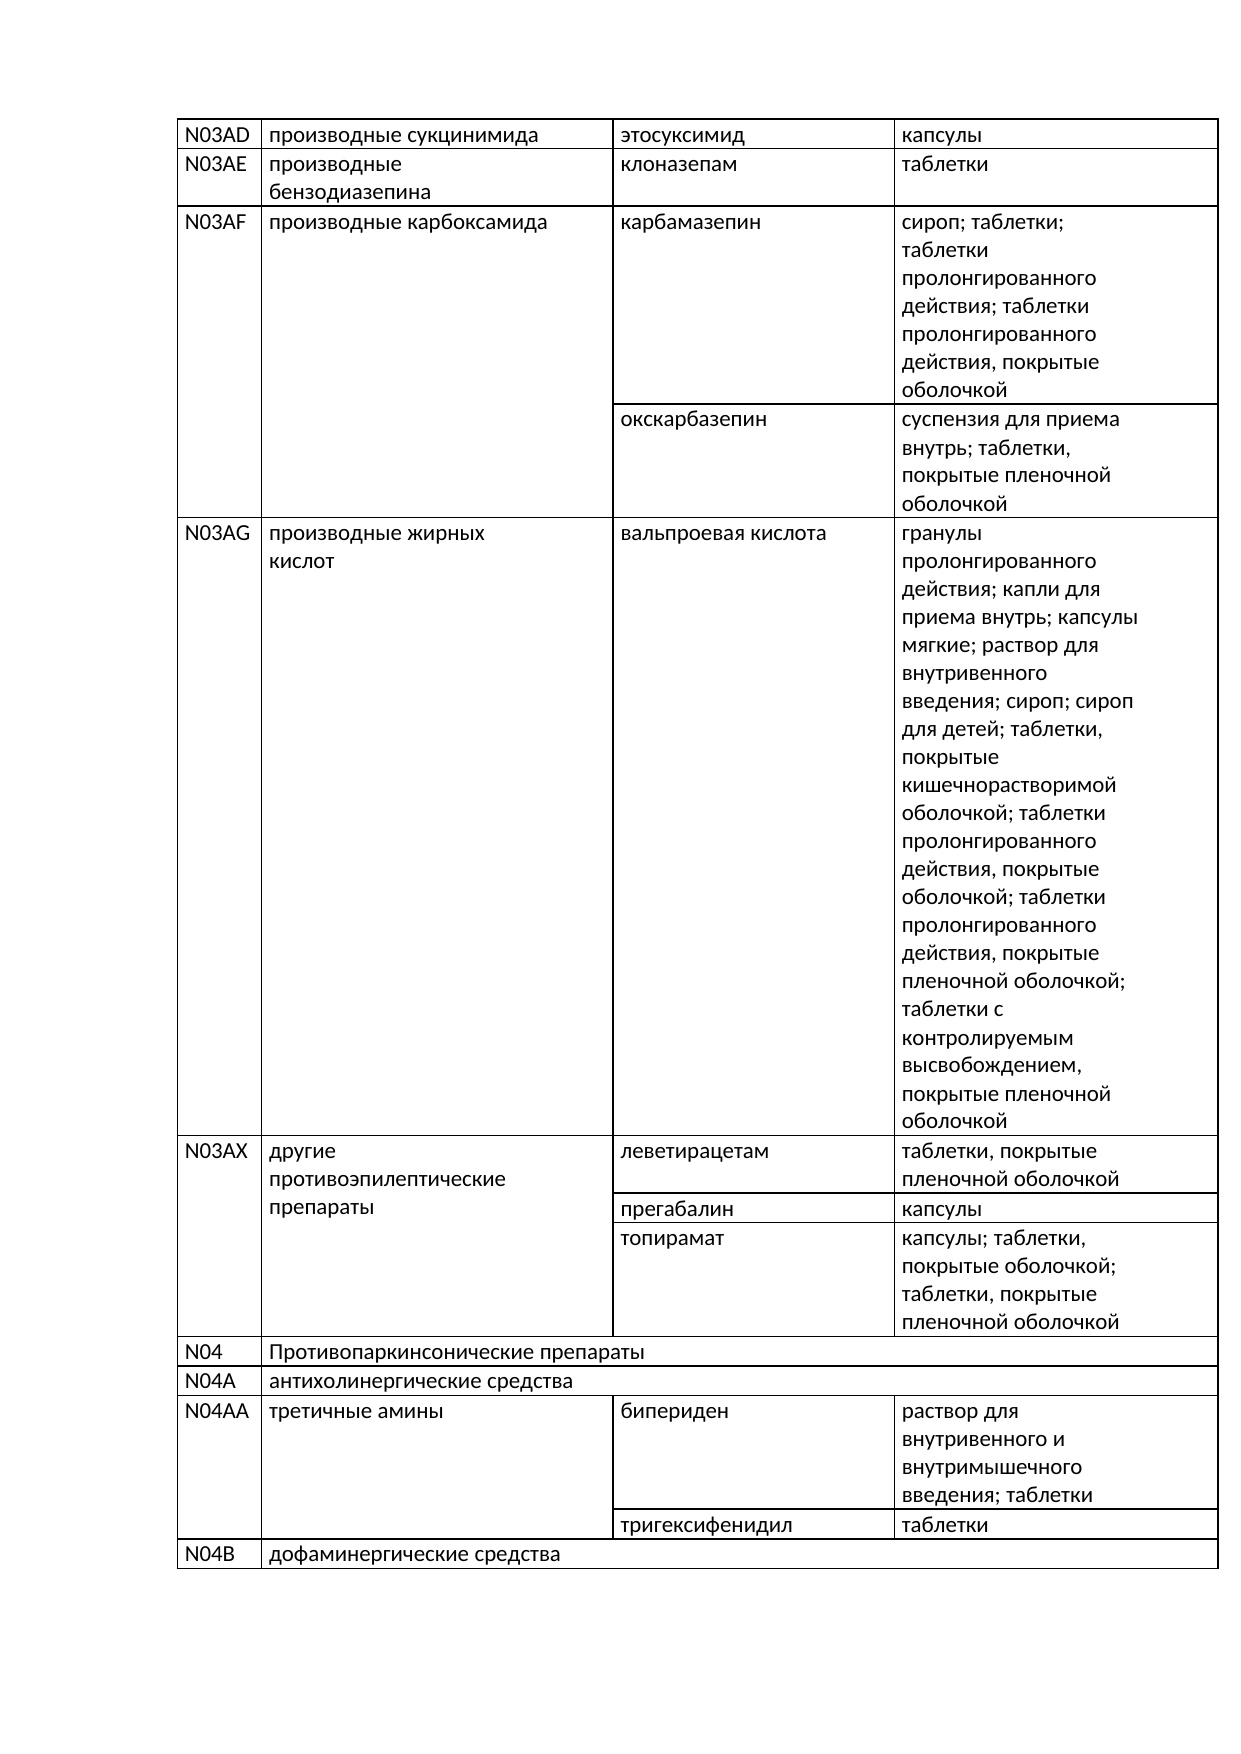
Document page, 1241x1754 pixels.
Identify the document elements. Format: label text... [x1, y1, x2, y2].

table_cell клоназепам [614, 149, 894, 205]
table_cell N03AЕ [178, 149, 261, 205]
table_cell N04 [178, 1337, 261, 1365]
table_cell N04B [178, 1540, 261, 1567]
table_cell раствор для внутривенного и внутримышечного введения; таблетки [895, 1396, 1217, 1508]
table_cell производные карбоксамида [262, 207, 612, 517]
table_cell прегабалин [614, 1194, 894, 1222]
table_cell N03AF [178, 207, 261, 517]
table_cell дофаминергические средства [262, 1540, 1217, 1567]
table_cell суспензия для приема внутрь; таблетки, покрытые пленочной оболочкой [895, 405, 1217, 517]
table_cell таблетки [895, 1510, 1217, 1538]
table_cell N04A [178, 1367, 261, 1395]
table_cell производные бензодиазепина [262, 149, 612, 205]
table_cell карбамазепин [614, 207, 894, 403]
table_cell производные жирных кислот [262, 518, 612, 1135]
table_cell Противопаркинсонические препараты [262, 1337, 1217, 1365]
table_cell сироп; таблетки; таблетки пролонгированного действия; таблетки пролонгированного действия, покрытые оболочкой [895, 207, 1217, 403]
table_cell капсулы [895, 120, 1217, 148]
table_cell топирамат [614, 1223, 894, 1336]
table_cell капсулы; таблетки, покрытые оболочкой; таблетки, покрытые пленочной оболочкой [895, 1223, 1217, 1336]
table_cell бипериден [614, 1396, 894, 1508]
table_cell тригексифенидил [614, 1510, 894, 1538]
table_cell третичные амины [262, 1396, 612, 1538]
table_cell гранулы пролонгированного действия; капли для приема внутрь; капсулы мягкие; раствор для внутривенного введения; сироп; сироп для детей; таблетки, покрытые кишечнорастворимой оболочкой; таблетки пролонгированного действия, покрытые оболочкой; таблетки пролонгированного действия, покрытые пленочной оболочкой; таблетки с контролируемым высвобождением, покрытые пленочной оболочкой [895, 518, 1217, 1135]
table_cell таблетки, покрытые пленочной оболочкой [895, 1136, 1217, 1192]
table_cell производные сукцинимида [262, 120, 612, 148]
table_cell вальпроевая кислота [614, 518, 894, 1135]
table_cell этосуксимид [614, 120, 894, 148]
table_cell таблетки [895, 149, 1217, 205]
table_cell N04AA [178, 1396, 261, 1538]
table_cell окскарбазепин [614, 405, 894, 517]
table_cell антихолинергические средства [262, 1367, 1217, 1395]
table_cell N03AX [178, 1136, 261, 1336]
table_cell N03AG [178, 518, 261, 1135]
table_cell леветирацетам [614, 1136, 894, 1192]
table_cell другие противоэпилептические препараты [262, 1136, 612, 1336]
table_cell N03AD [178, 120, 261, 148]
table_cell капсулы [895, 1194, 1217, 1222]
